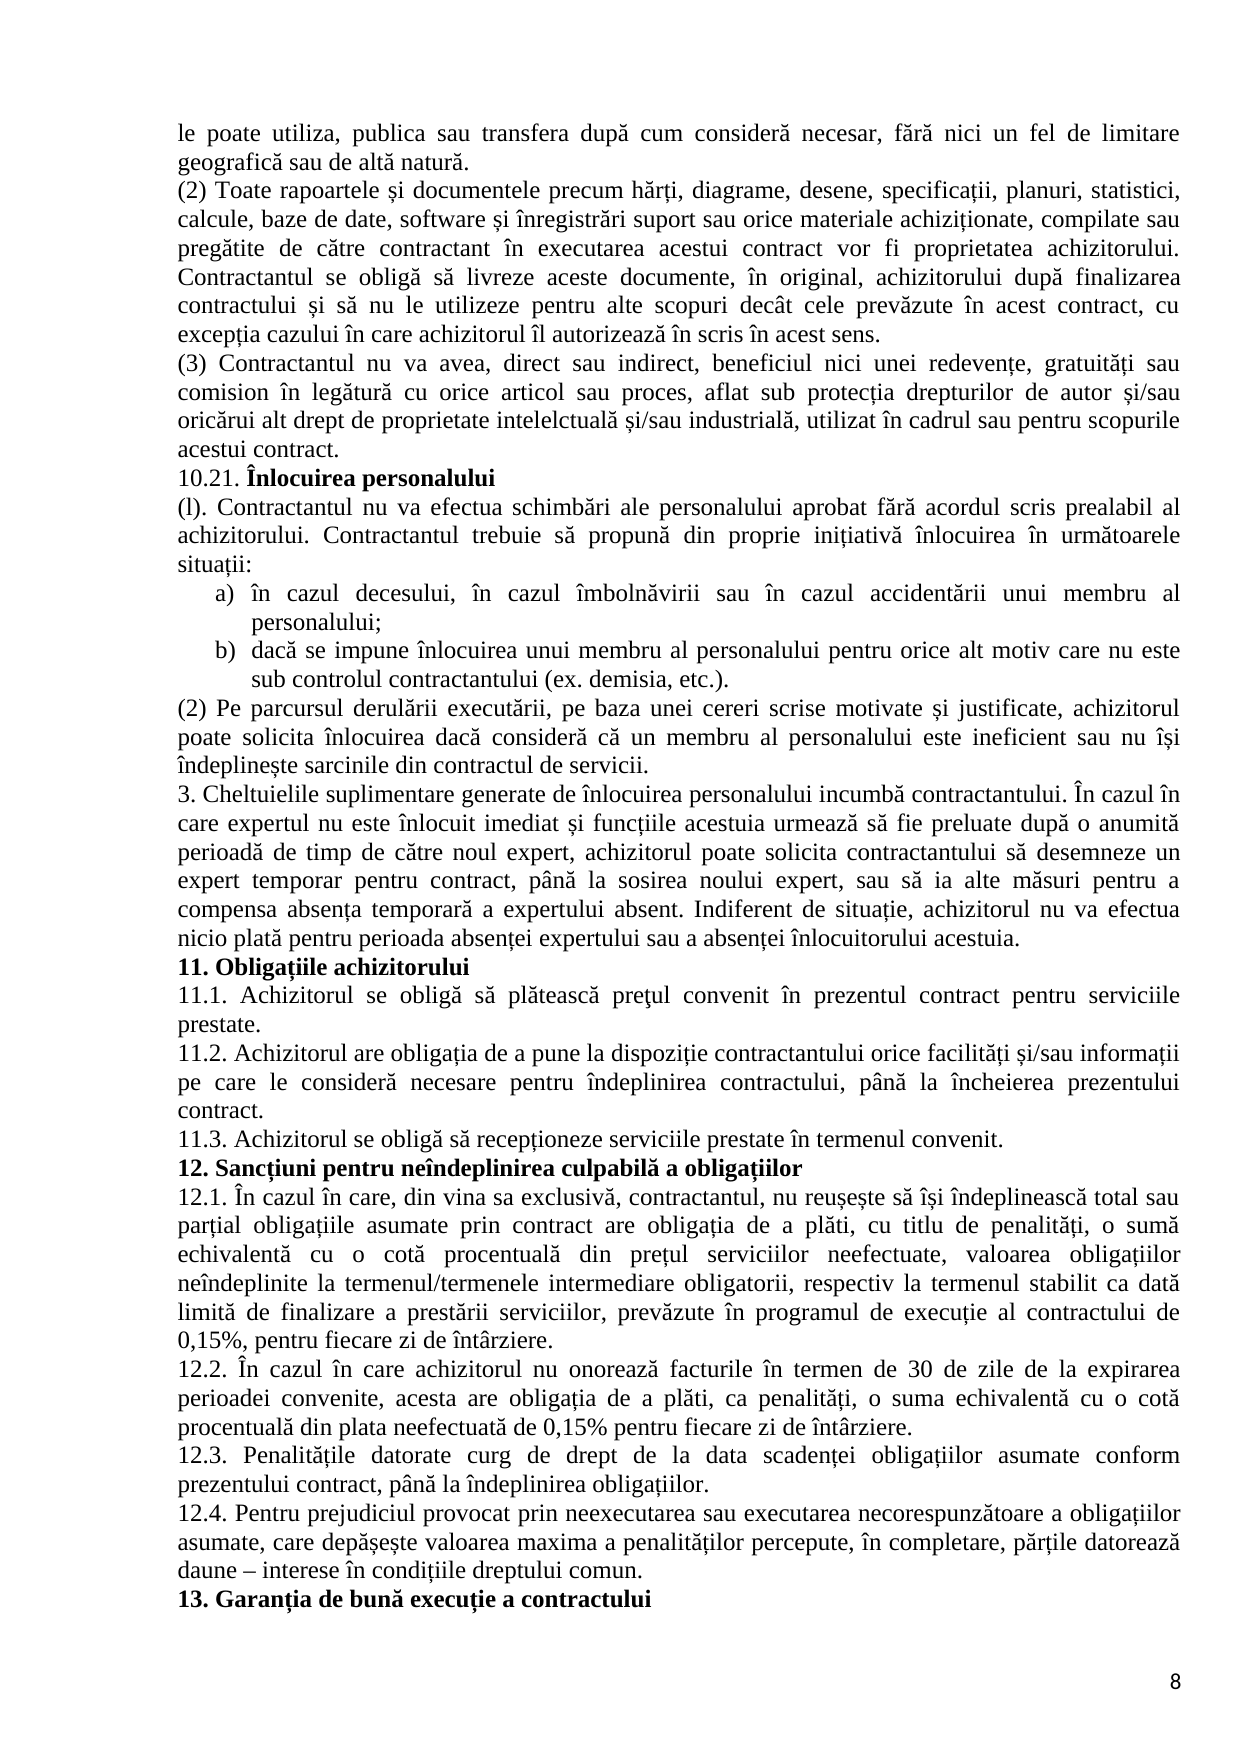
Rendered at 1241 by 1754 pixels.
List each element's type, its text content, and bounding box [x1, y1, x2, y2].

text (2) Pe parcursul derulării executării, pe baza unei cereri scrise motivate și justificate, achizitorul poate solicita înlocuirea dacă consideră că un membru al personalului este ineficient sau nu își îndeplinește sarcinile din contractul de servicii. [177, 693, 1181, 779]
text (3) Contractantul nu va avea, direct sau indirect, beneficiul nici unei redevențe, gratuități sau comision în legătură cu orice articol sau proces, aflat sub protecția drepturilor de autor și/sau oricărui alt drept de proprietate intelelctuală și/sau industrială, utilizat în cadrul sau pentru scopurile acestui contract. [177, 348, 1181, 463]
text 12.1. În cazul în care, din vina sa exclusivă, contractantul, nu reușește să își îndeplinească total sau parțial obligațiile asumate prin contract are obligația de a plăti, cu titlu de penalități, o sumă echivalentă cu o cotă procentuală din prețul serviciilor neefectuate, valoarea obligațiilor neîndeplinite la termenul/termenele intermediare obligatorii, respectiv la termenul stabilit ca dată limită de finalizare a prestării serviciilor, prevăzute în programul de execuție al contractului de 0,15%, pentru fiecare zi de întârziere. [177, 1182, 1181, 1354]
text 13. Garanția de bună execuție a contractului [177, 1584, 1181, 1613]
text 11. Obligațiile achizitorului [177, 952, 1181, 981]
text 12.2. În cazul în care achizitorul nu onorează facturile în termen de 30 de zile de la expirarea perioadei convenite, acesta are obligația de a plăti, ca penalități, o suma echivalentă cu o cotă procentuală din plata neefectuată de 0,15% pentru fiecare zi de întârziere. [177, 1354, 1181, 1441]
text 11.3. Achizitorul se obligă să recepționeze serviciile prestate în termenul convenit. [177, 1124, 1181, 1153]
text 12. Sancțiuni pentru neîndeplinirea culpabilă a obligațiilor [177, 1153, 1181, 1182]
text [177, 118, 1181, 176]
text 10.21. Înlocuirea personalului [177, 463, 1181, 492]
text 3. Cheltuielile suplimentare generate de înlocuirea personalului incumbă contractantului. În cazul în care expertul nu este înlocuit imediat și funcțiile acestuia urmează să fie preluate după o anumită perioadă de timp de către noul expert, achizitorul poate solicita contractantului să desemneze un expert temporar pentru contract, până la sosirea noului expert, sau să ia alte măsuri pentru a compensa absența temporară a expertului absent. Indiferent de situație, achizitorul nu va efectua nicio plată pentru perioada absenței expertului sau a absenței înlocuitorului acestuia. [177, 779, 1181, 952]
text 12.4. Pentru prejudiciul provocat prin neexecutarea sau executarea necorespunzătoare a obligațiilor asumate, care depășește valoarea maxima a penalităților percepute, în completare, părțile datorează daune – interese în condițiile dreptului comun. [177, 1498, 1181, 1584]
text (2) Toate rapoartele și documentele precum hărți, diagrame, desene, specificații, planuri, statistici, calcule, baze de date, software și înregistrări suport sau orice materiale achiziționate, compilate sau pregătite de către contractant în executarea acestui contract vor fi proprietatea achizitorului. Contractantul se obligă să livreze aceste documente, în original, achizitorului după finalizarea contractului și să nu le utilizeze pentru alte scopuri decât cele prevăzute în acest contract, cu excepția cazului în care achizitorul îl autorizează în scris în acest sens. [177, 176, 1181, 348]
text (l). Contractantul nu va efectua schimbări ale personalului aprobat fără acordul scris prealabil al achizitorului. Contractantul trebuie să propună din proprie inițiativă înlocuirea în următoarele situații: [177, 492, 1181, 578]
list în cazul decesului, în cazul îmbolnăvirii sau în cazul accidentării unui membru al personalului; [215, 578, 1181, 636]
text 12.3. Penalitățile datorate curg de drept de la data scadenței obligațiilor asumate conform prezentului contract, până la îndeplinirea obligațiilor. [177, 1441, 1181, 1498]
list dacă se impune înlocuirea unui membru al personalului pentru orice alt motiv care nu este sub controlul contractantului (ex. demisia, etc.). [215, 636, 1181, 693]
text 11.2. Achizitorul are obligația de a pune la dispoziție contractantului orice facilități și/sau informații pe care le consideră necesare pentru îndeplinirea contractului, până la încheierea prezentului contract. [177, 1038, 1181, 1124]
text 11.1. Achizitorul se obligă să plătească preţul convenit în prezentul contract pentru serviciile prestate. [177, 981, 1181, 1038]
